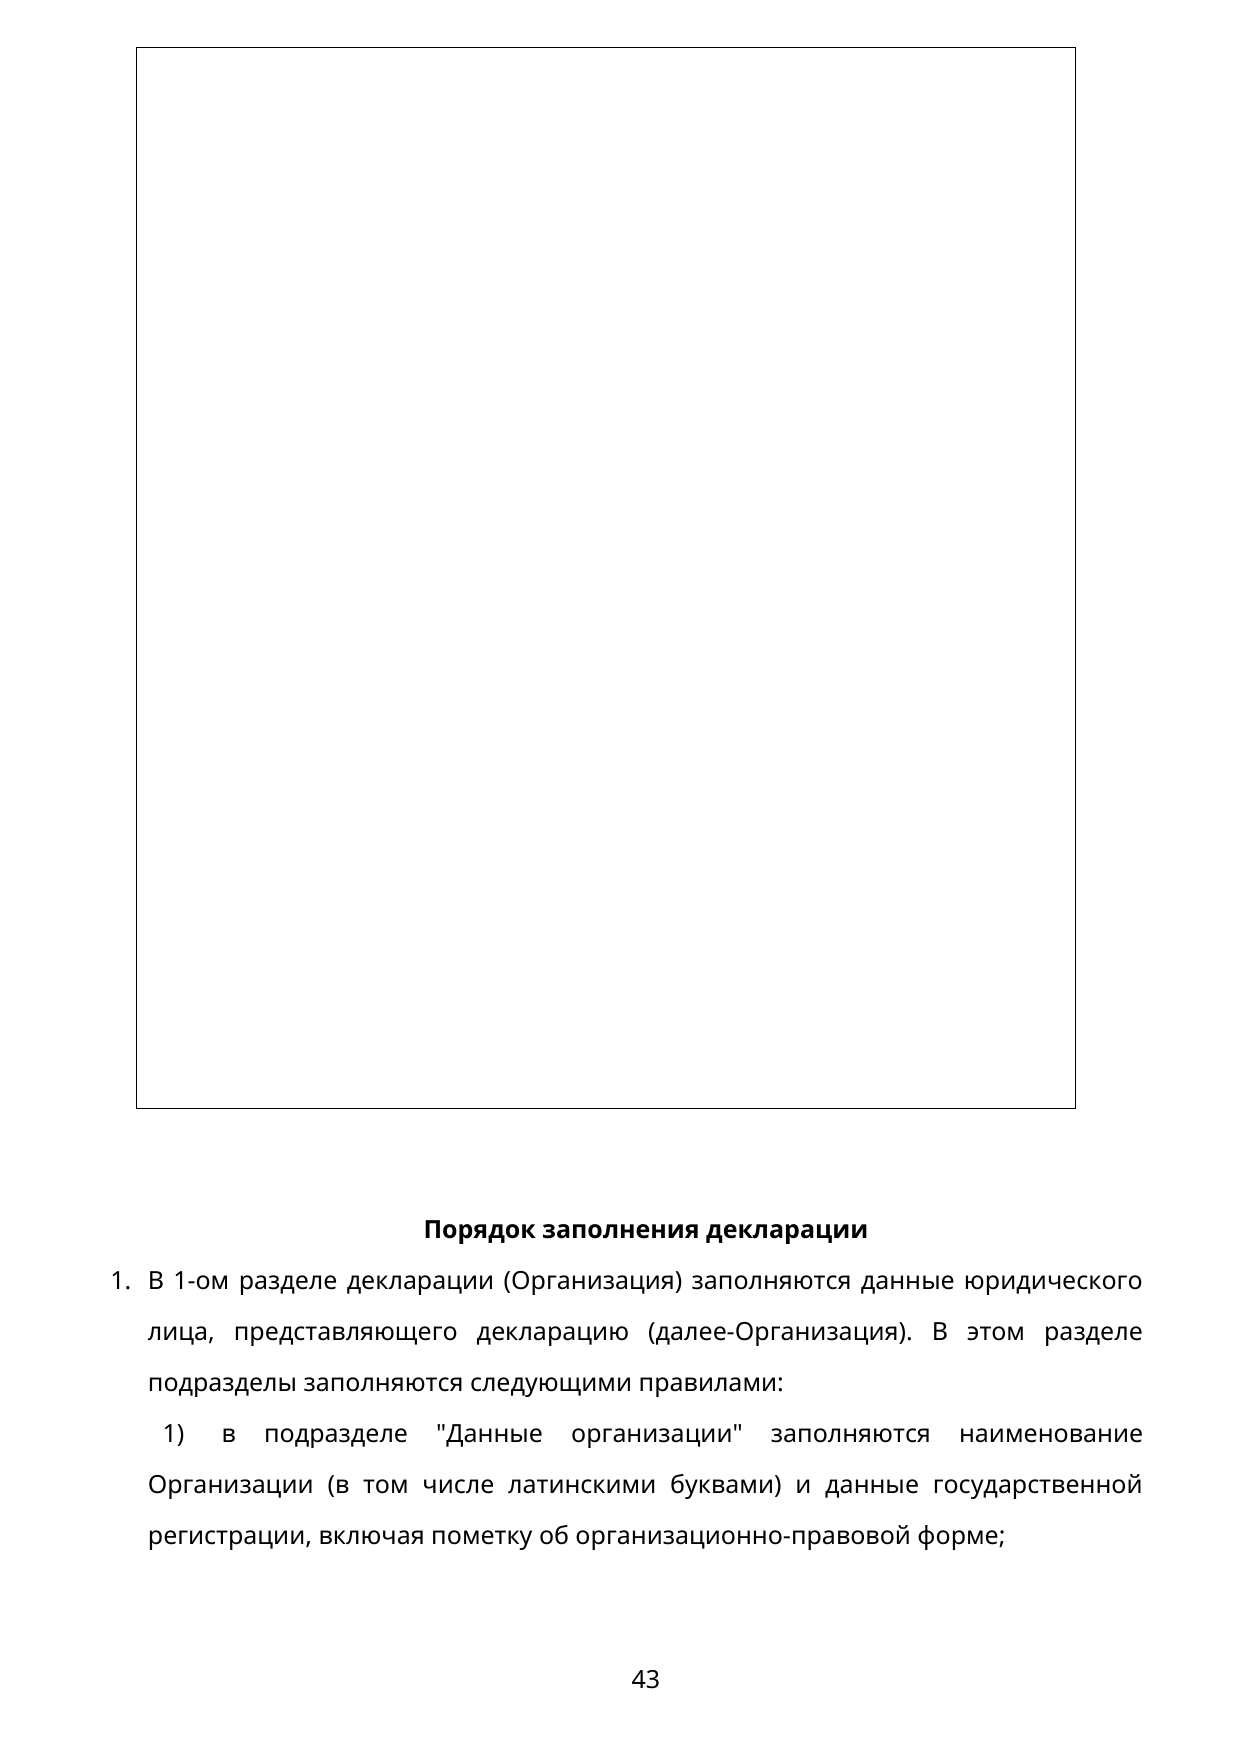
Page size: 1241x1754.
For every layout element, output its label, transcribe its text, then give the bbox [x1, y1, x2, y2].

list в подразделе "Данные организации" заполняются наименование Организации (в том числе латинскими буквами) и данные государственной регистрации, включая пометку об организационно-правовой форме; [148, 1415, 1144, 1552]
list В 1-ом разделе декларации (Организация) заполняются данные юридического лица, представляющего декларацию (далее-Организация). В этом разделе подразделы заполняются следующими правилами: [110, 1262, 1144, 1398]
text Порядок заполнения декларации [148, 1211, 1144, 1245]
table_cell [137, 48, 1075, 1108]
